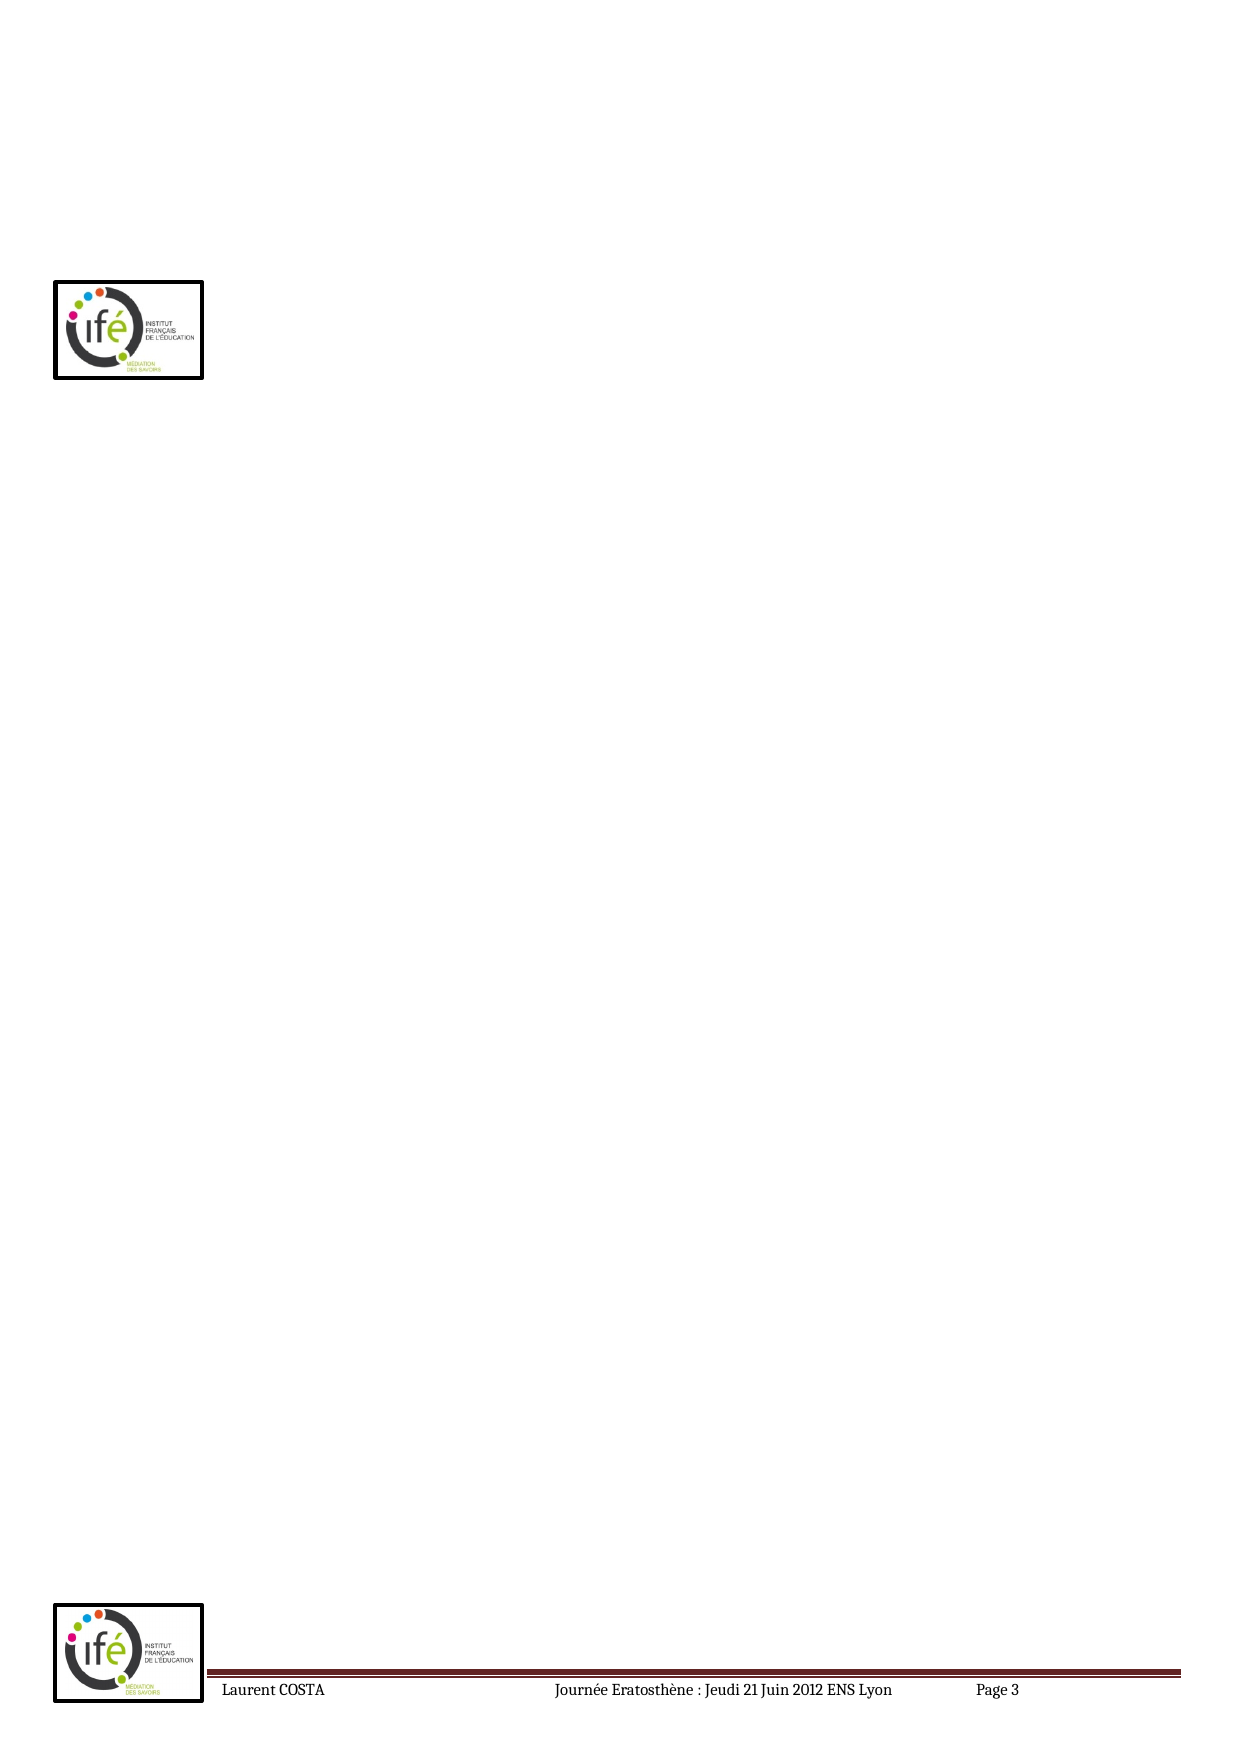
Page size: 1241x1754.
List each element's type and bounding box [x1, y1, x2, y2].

picture [66, 287, 194, 373]
picture [65, 1609, 193, 1696]
